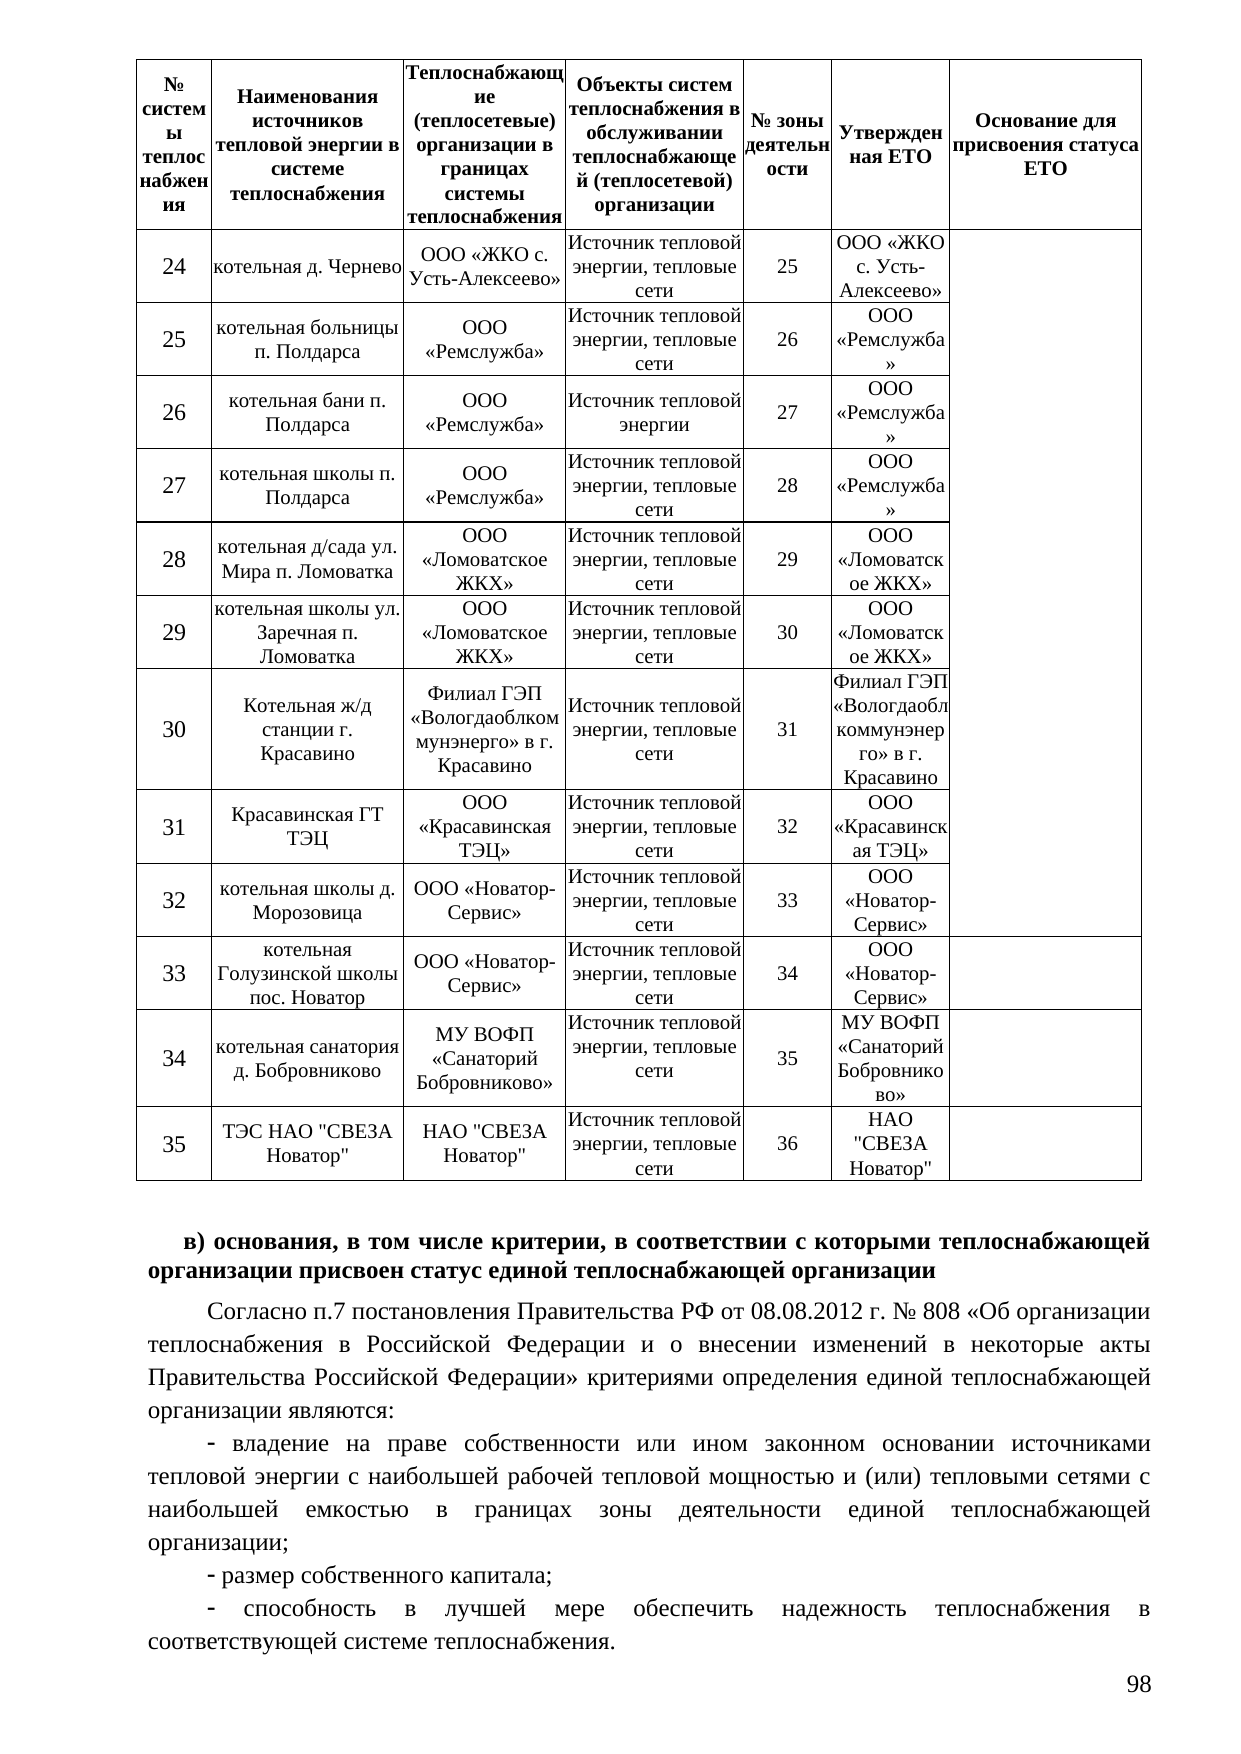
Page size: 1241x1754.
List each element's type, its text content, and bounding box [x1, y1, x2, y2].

text в) основания, в том числе критерии, в соответствии с которыми теплоснабжающей организации присвоен статус единой теплоснабжающей организации [148, 1226, 1152, 1283]
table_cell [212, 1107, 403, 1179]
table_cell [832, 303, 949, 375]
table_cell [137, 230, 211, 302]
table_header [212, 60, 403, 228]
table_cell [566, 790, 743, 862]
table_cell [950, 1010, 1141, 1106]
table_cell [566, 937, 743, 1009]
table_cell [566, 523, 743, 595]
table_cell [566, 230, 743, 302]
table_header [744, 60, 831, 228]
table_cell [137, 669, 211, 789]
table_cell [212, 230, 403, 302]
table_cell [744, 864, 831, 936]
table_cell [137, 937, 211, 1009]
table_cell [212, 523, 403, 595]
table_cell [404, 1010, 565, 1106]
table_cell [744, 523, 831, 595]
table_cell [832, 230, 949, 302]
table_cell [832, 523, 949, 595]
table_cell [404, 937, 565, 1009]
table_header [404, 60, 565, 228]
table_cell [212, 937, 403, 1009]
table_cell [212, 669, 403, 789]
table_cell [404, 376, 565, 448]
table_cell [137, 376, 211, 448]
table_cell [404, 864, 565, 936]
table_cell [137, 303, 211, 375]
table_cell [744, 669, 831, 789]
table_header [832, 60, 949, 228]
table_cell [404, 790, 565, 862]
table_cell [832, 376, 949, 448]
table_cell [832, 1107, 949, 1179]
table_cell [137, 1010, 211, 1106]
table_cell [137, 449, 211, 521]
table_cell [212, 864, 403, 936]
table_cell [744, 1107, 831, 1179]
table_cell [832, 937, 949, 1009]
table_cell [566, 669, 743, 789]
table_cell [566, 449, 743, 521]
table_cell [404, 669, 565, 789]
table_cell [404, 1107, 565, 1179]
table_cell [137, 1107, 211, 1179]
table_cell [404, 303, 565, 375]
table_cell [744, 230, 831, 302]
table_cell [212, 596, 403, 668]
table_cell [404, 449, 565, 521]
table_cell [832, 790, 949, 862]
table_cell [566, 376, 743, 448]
text - размер собственного капитала; [148, 1560, 1152, 1589]
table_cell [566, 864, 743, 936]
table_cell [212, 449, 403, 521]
text Согласно п.7 постановления Правительства РФ от 08.08.2012 г. № 808 «Об организации теплоснабжения в Российской Федерации и о внесении изменений в некоторые акты Правительства Российской Федерации» критериями определения единой теплоснабжающей организации являются: [148, 1296, 1152, 1424]
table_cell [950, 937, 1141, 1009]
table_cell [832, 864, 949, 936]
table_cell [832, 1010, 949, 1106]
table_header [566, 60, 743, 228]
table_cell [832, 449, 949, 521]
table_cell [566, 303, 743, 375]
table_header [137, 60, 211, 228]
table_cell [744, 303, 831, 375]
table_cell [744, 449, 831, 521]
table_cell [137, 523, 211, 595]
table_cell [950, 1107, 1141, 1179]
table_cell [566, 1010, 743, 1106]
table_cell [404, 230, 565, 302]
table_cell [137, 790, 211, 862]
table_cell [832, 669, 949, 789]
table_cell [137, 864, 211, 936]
text - способность в лучшей мере обеспечить надежность теплоснабжения в соответствующей системе теплоснабжения. [148, 1593, 1152, 1655]
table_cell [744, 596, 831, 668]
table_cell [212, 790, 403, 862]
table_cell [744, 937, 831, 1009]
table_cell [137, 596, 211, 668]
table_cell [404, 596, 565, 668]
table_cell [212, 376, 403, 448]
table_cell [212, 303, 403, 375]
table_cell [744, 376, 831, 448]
text - владение на праве собственности или ином законном основании источниками тепловой энергии с наибольшей рабочей тепловой мощностью и (или) тепловыми сетями с наибольшей емкостью в границах зоны деятельности единой теплоснабжающей организации; [148, 1428, 1152, 1556]
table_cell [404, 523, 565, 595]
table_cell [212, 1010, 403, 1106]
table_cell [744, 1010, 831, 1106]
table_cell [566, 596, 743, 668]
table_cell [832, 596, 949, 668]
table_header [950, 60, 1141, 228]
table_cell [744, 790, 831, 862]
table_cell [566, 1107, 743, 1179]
